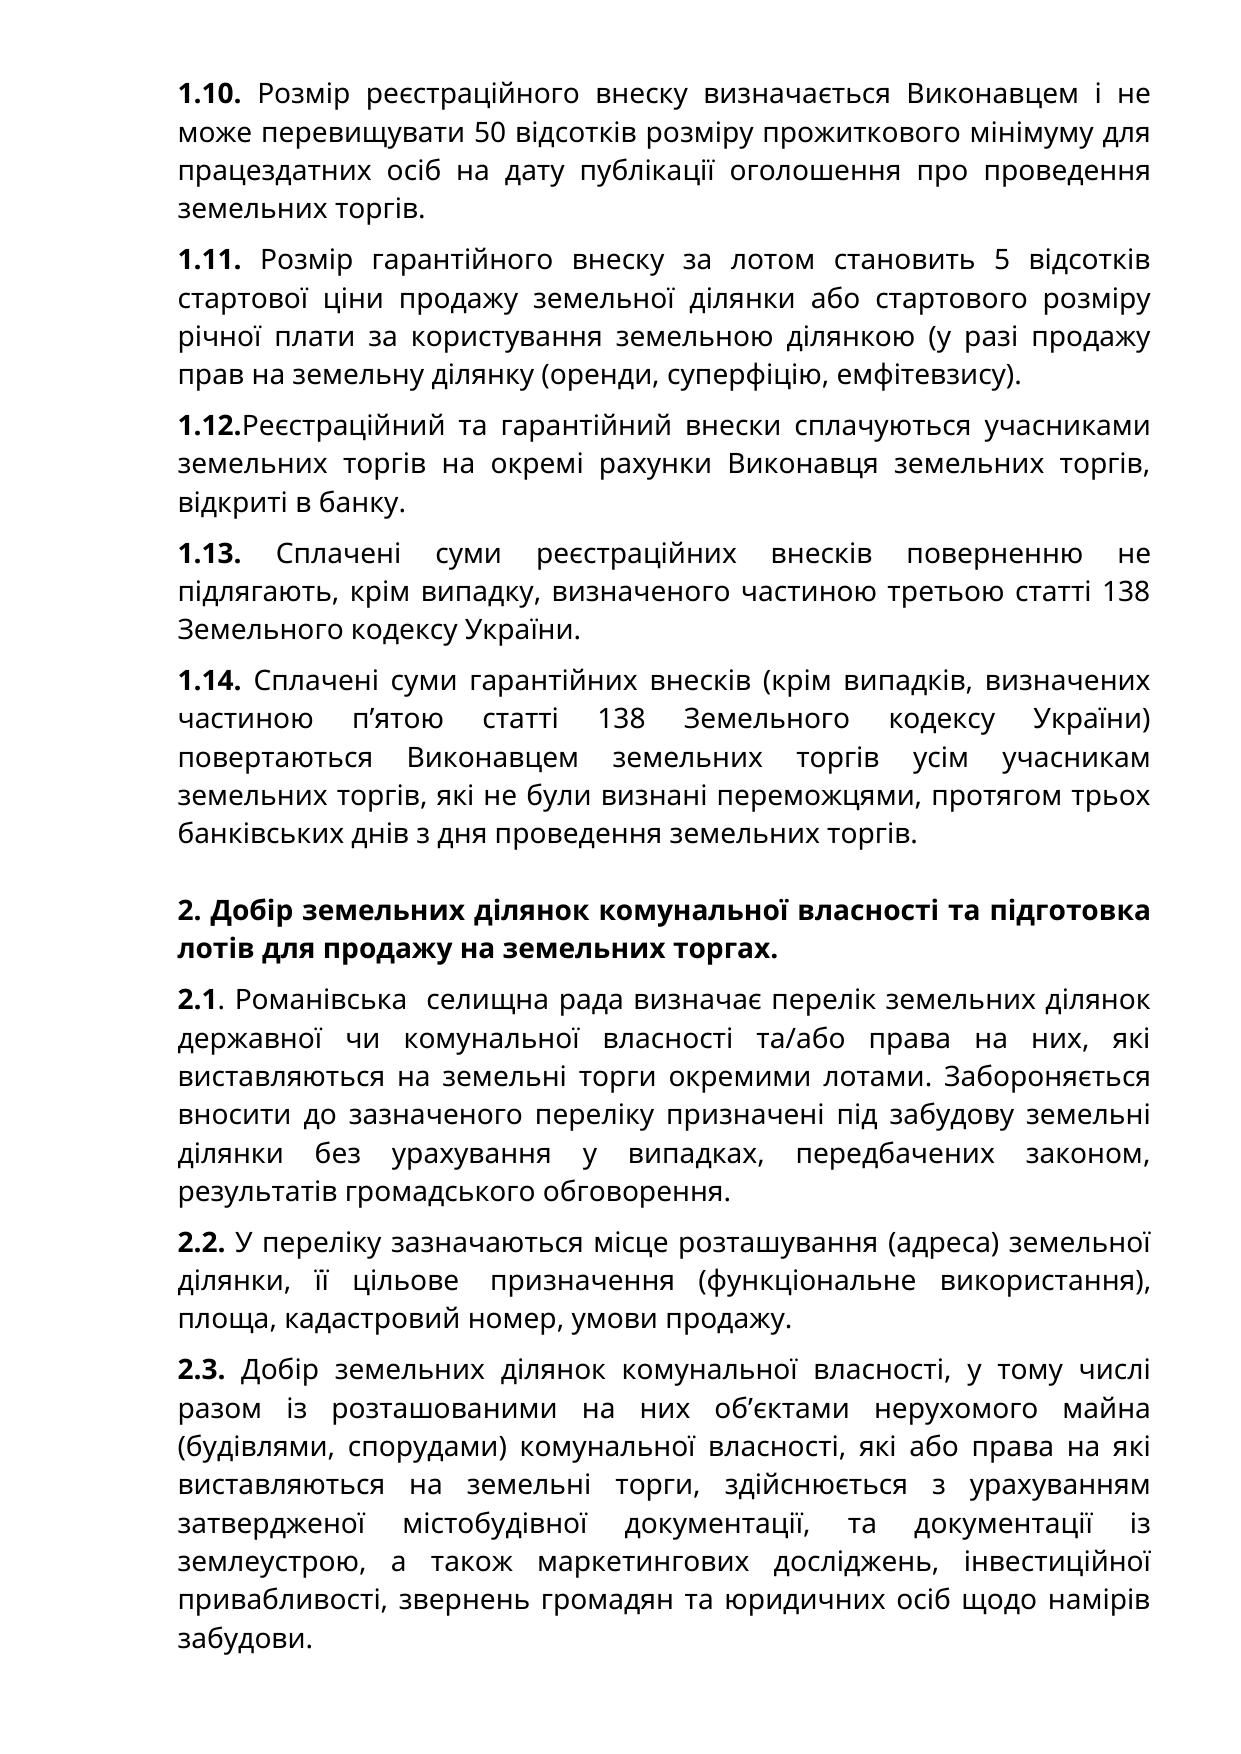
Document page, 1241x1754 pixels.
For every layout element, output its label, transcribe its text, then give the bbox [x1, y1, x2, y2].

text 1.11. Розмір гарантійного внеску за лотом становить 5 відсотків стартової ціни продажу земельної ділянки або стартового розміру річної плати за користування земельною ділянкою (у разі продажу прав на земельну ділянку (оренди, суперфіцію, емфітевзису). [177, 240, 1152, 393]
text 2.1. Романівська селищна рада визначає перелік земельних ділянок державної чи комунальної власності та/або права на них, які виставляються на земельні торги окремими лотами. Забороняється вносити до зазначеного переліку призначені під забудову земельні ділянки без урахування у випадках, передбачених законом, результатів громадського обговорення. [177, 980, 1152, 1210]
text 1.14. Сплачені суми гарантійних внесків (крім випадків, визначених частиною п’ятою статті 138 Земельного кодексу України) повертаються Виконавцем земельних торгів усім учасникам земельних торгів, які не були визнані переможцями, протягом трьох банківських днів з дня проведення земельних торгів. [177, 661, 1152, 852]
text 2. Добір земельних ділянок комунальної власності та підготовка лотів для продажу на земельних торгах. [177, 891, 1152, 967]
text 2.3. Добір земельних ділянок комунальної власності, у тому числі разом із розташованими на них об’єктами нерухомого майна (будівлями, спорудами) комунальної власності, які або права на які виставляються на земельні торги, здійснюється з урахуванням затвердженої містобудівної документації, та документації із землеустрою, а також маркетингових досліджень, інвестиційної привабливості, звернень громадян та юридичних осіб щодо намірів забудови. [177, 1350, 1152, 1656]
text 1.10. Розмір реєстраційного внеску визначається Виконавцем і не може перевищувати 50 відсотків розміру прожиткового мінімуму для працездатних осіб на дату публікації оголошення про проведення земельних торгів. [177, 74, 1152, 227]
text 2.2. У переліку зазначаються місце розташування (адреса) земельної ділянки, її цільове призначення (функціональне використання), площа, кадастровий номер, умови продажу. [177, 1222, 1152, 1337]
text 1.12.Реєстраційний та гарантійний внески сплачуються учасниками земельних торгів на окремі рахунки Виконавця земельних торгів, відкриті в банку. [177, 406, 1152, 521]
text 1.13. Сплачені суми реєстраційних внесків поверненню не підлягають, крім випадку, визначеного частиною третьою статті 138 Земельного кодексу України. [177, 533, 1152, 648]
